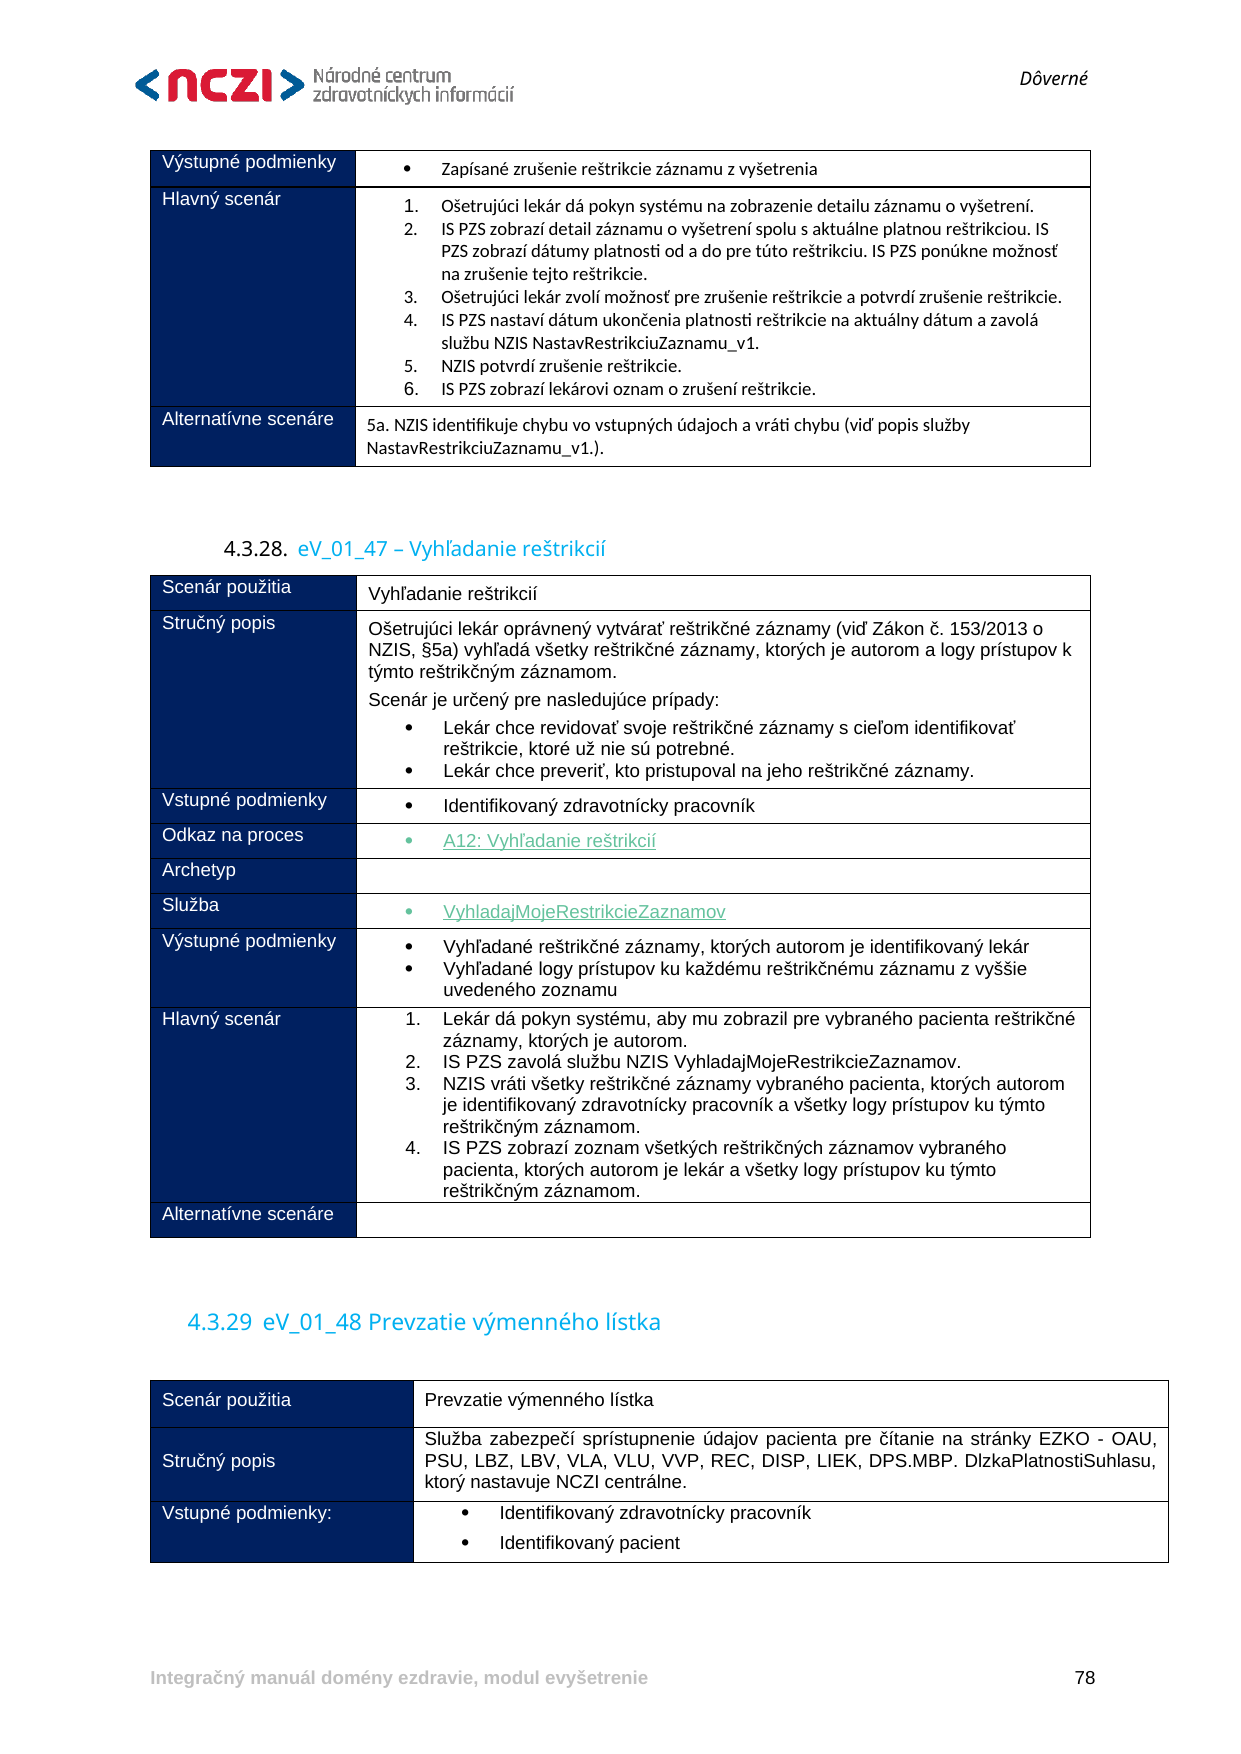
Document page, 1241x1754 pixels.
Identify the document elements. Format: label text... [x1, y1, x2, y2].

table_cell Zapísané zrušenie reštrikcie záznamu z vyšetrenia [356, 151, 1090, 186]
table_cell A12: Vyhľadanie reštrikcií [357, 824, 1090, 858]
table_cell Identifikovaný zdravotnícky pracovník [357, 789, 1090, 823]
table_cell Lekár dá pokyn systému, aby mu zobrazil pre vybraného pacienta reštrikčné záznamy, ktorých je autorom. IS PZS zavolá službu NZIS VyhladajMojeRestrikcieZaznamov. NZIS vráti všetky reštrikčné záznamy vybraného pacienta, ktorých autorom je identifikovaný zdravotnícky pracovník a všetky logy prístupov ku týmto reštrikčným záznamom. IS PZS zobrazí zoznam všetkých reštrikčných záznamov vybraného pacienta, ktorých autorom je lekár a všetky logy prístupov ku týmto reštrikčným záznamom. [357, 1008, 1090, 1202]
picture [123, 53, 526, 118]
table_cell Stručný popis [151, 1428, 413, 1501]
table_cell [414, 1502, 1168, 1562]
table_header Scenár použitia [151, 1381, 413, 1427]
table_cell Ošetrujúci lekár oprávnený vytvárať reštrikčné záznamy (viď Zákon č. 153/2013 o NZIS, §5a) vyhľadá všetky reštrikčné záznamy, ktorých je autorom a logy prístupov k týmto reštrikčným záznamom. Scenár je určený pre nasledujúce prípady: Lekár chce revidovať svoje reštrikčné záznamy s cieľom identifikovať reštrikcie, ktoré už nie sú potrebné. Lekár chce preveriť, kto pristupoval na jeho reštrikčné záznamy. [357, 611, 1090, 788]
table_cell VyhladajMojeRestrikcieZaznamov [357, 894, 1090, 928]
table_header Scenár použitia [151, 576, 356, 610]
table_cell Vstupné podmienky: [151, 1502, 413, 1562]
table_cell Vstupné podmienky [151, 789, 356, 823]
table_cell Služba [151, 894, 356, 928]
table_cell 5a. NZIS identifikuje chybu vo vstupných údajoch a vráti chybu (viď popis služby NastavRestrikciuZaznamu_v1.). [356, 407, 1090, 466]
table_cell Ošetrujúci lekár dá pokyn systému na zobrazenie detailu záznamu o vyšetrení. IS PZS zobrazí detail záznamu o vyšetrení spolu s aktuálne platnou reštrikciou. IS PZS zobrazí dátumy platnosti od a do pre túto reštrikciu. IS PZS ponúkne možnosť na zrušenie tejto reštrikcie. Ošetrujúci lekár zvolí možnosť pre zrušenie reštrikcie a potvrdí zrušenie reštrikcie. IS PZS nastaví dátum ukončenia platnosti reštrikcie na aktuálny dátum a zavolá službu NZIS NastavRestrikciuZaznamu_v1. NZIS potvrdí zrušenie reštrikcie. IS PZS zobrazí lekárovi oznam o zrušení reštrikcie. [356, 188, 1090, 406]
table_cell Odkaz na proces [151, 824, 356, 858]
table_cell Alternatívne scenáre [151, 1203, 356, 1237]
table_cell [357, 859, 1090, 893]
table_cell Alternatívne scenáre [151, 407, 355, 466]
subtitle eV_01_48 Prevzatie výmenného lístka [187, 1306, 1090, 1337]
subtitle eV_01_47 – Vyhľadanie reštrikcií [224, 534, 1090, 563]
table_cell Výstupné podmienky [151, 929, 356, 1007]
table_cell Služba zabezpečí sprístupnenie údajov pacienta pre čítanie na stránky EZKO - OAU, PSU, LBZ, LBV, VLA, VLU, VVP, REC, DISP, LIEK, DPS.MBP. DlzkaPlatnostiSuhlasu, ktorý nastavuje NCZI centrálne. [414, 1428, 1168, 1501]
table_cell Stručný popis [151, 611, 356, 788]
table_cell Vyhľadané reštrikčné záznamy, ktorých autorom je identifikovaný lekár Vyhľadané logy prístupov ku každému reštrikčnému záznamu z vyššie uvedeného zoznamu [357, 929, 1090, 1007]
table_cell Hlavný scenár [151, 1008, 356, 1202]
table_cell Výstupné podmienky [151, 151, 355, 186]
table_cell Hlavný scenár [151, 188, 355, 406]
table_cell [357, 1203, 1090, 1237]
table_header Vyhľadanie reštrikcií [357, 576, 1090, 610]
table_cell Archetyp [151, 859, 356, 893]
table_header Prevzatie výmenného lístka [414, 1381, 1168, 1427]
